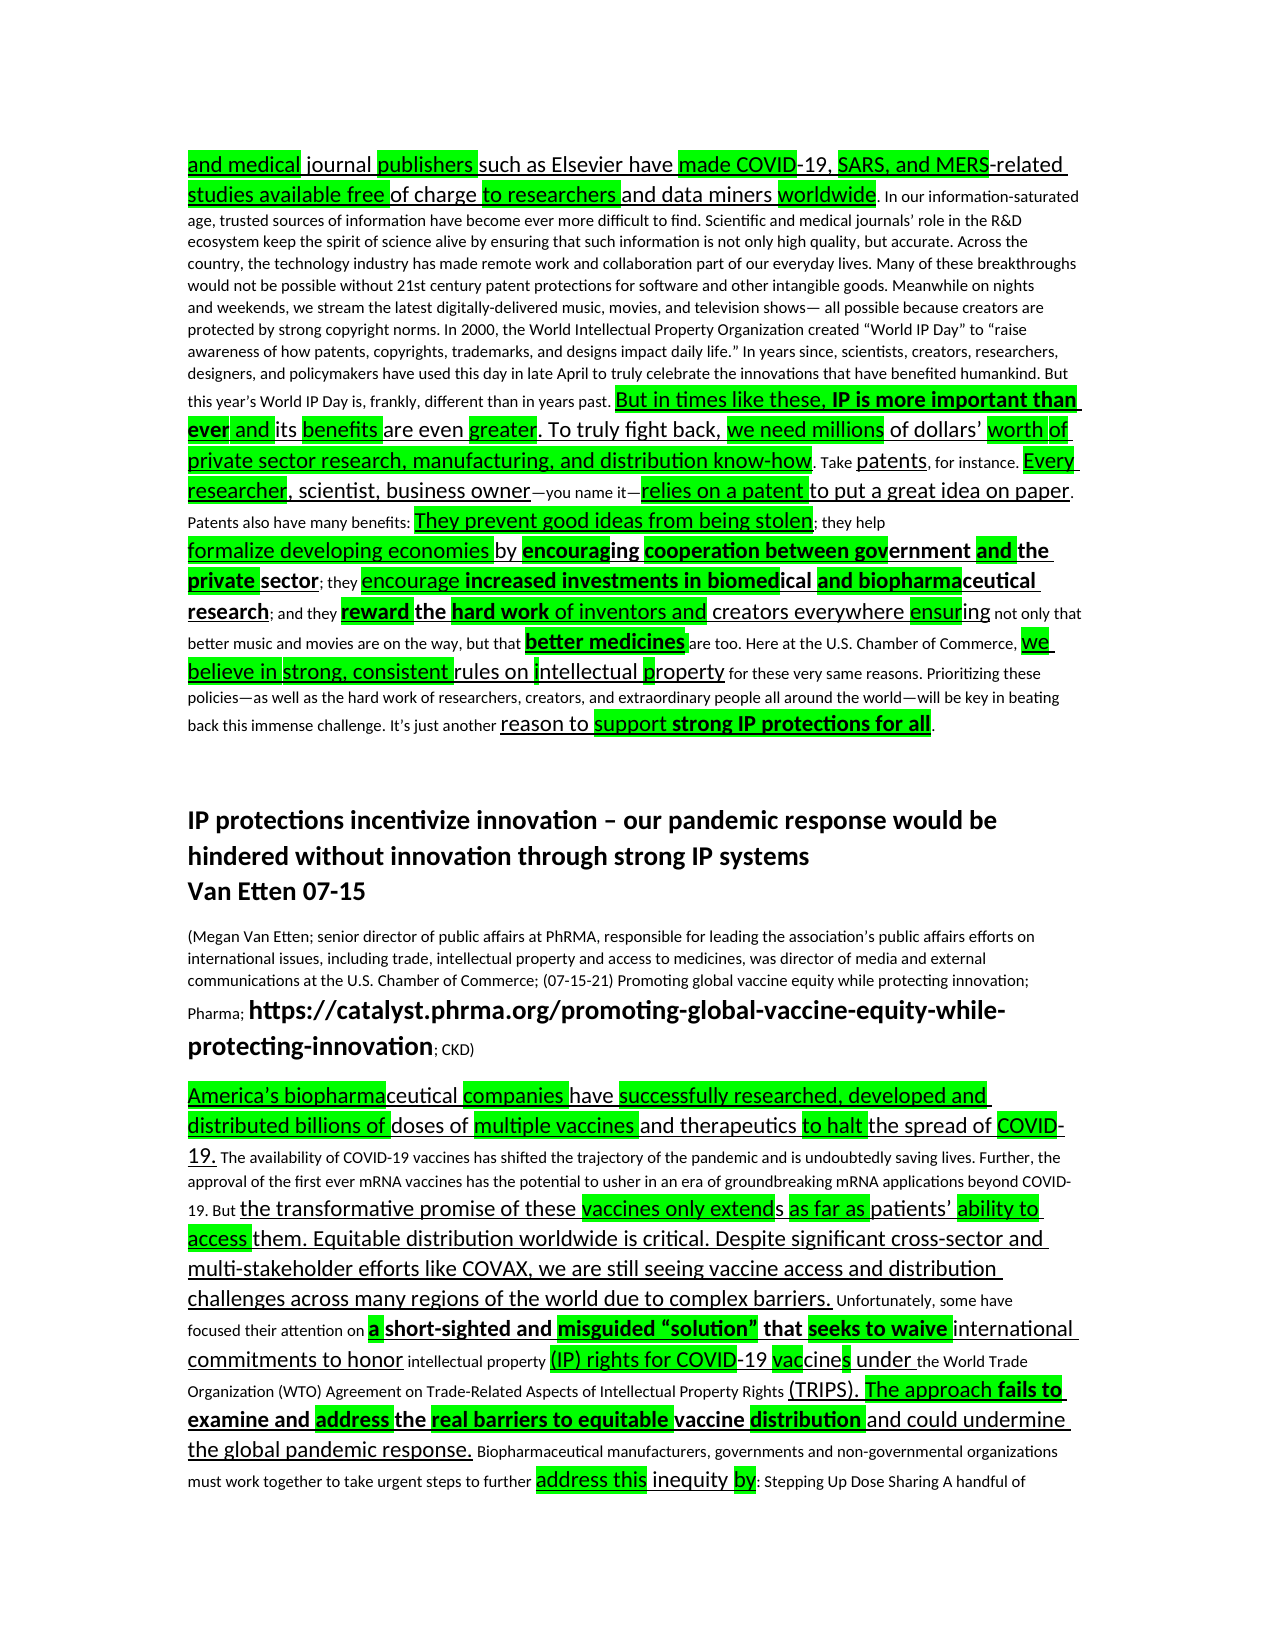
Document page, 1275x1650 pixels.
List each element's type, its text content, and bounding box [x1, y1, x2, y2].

text Van Etten 07-15 [187, 874, 1087, 907]
text (Megan Van Etten; senior director of public affairs at PhRMA, responsible for leading the association’s public affairs efforts on international issues, including trade, intellectual property and access to medicines, was director of media and external communications at the U.S. Chamber of Commerce; (07-15-21) Promoting global vaccine equity while protecting innovation; Pharma; https://catalyst.phrma.org/promoting-global-vaccine-equity-while-protecting-innovation; CKD) [187, 927, 1087, 1062]
subtitle IP protections incentivize innovation – our pandemic response would be hindered without innovation through strong IP systems [187, 803, 1087, 872]
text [187, 150, 1087, 737]
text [187, 1081, 1087, 1494]
